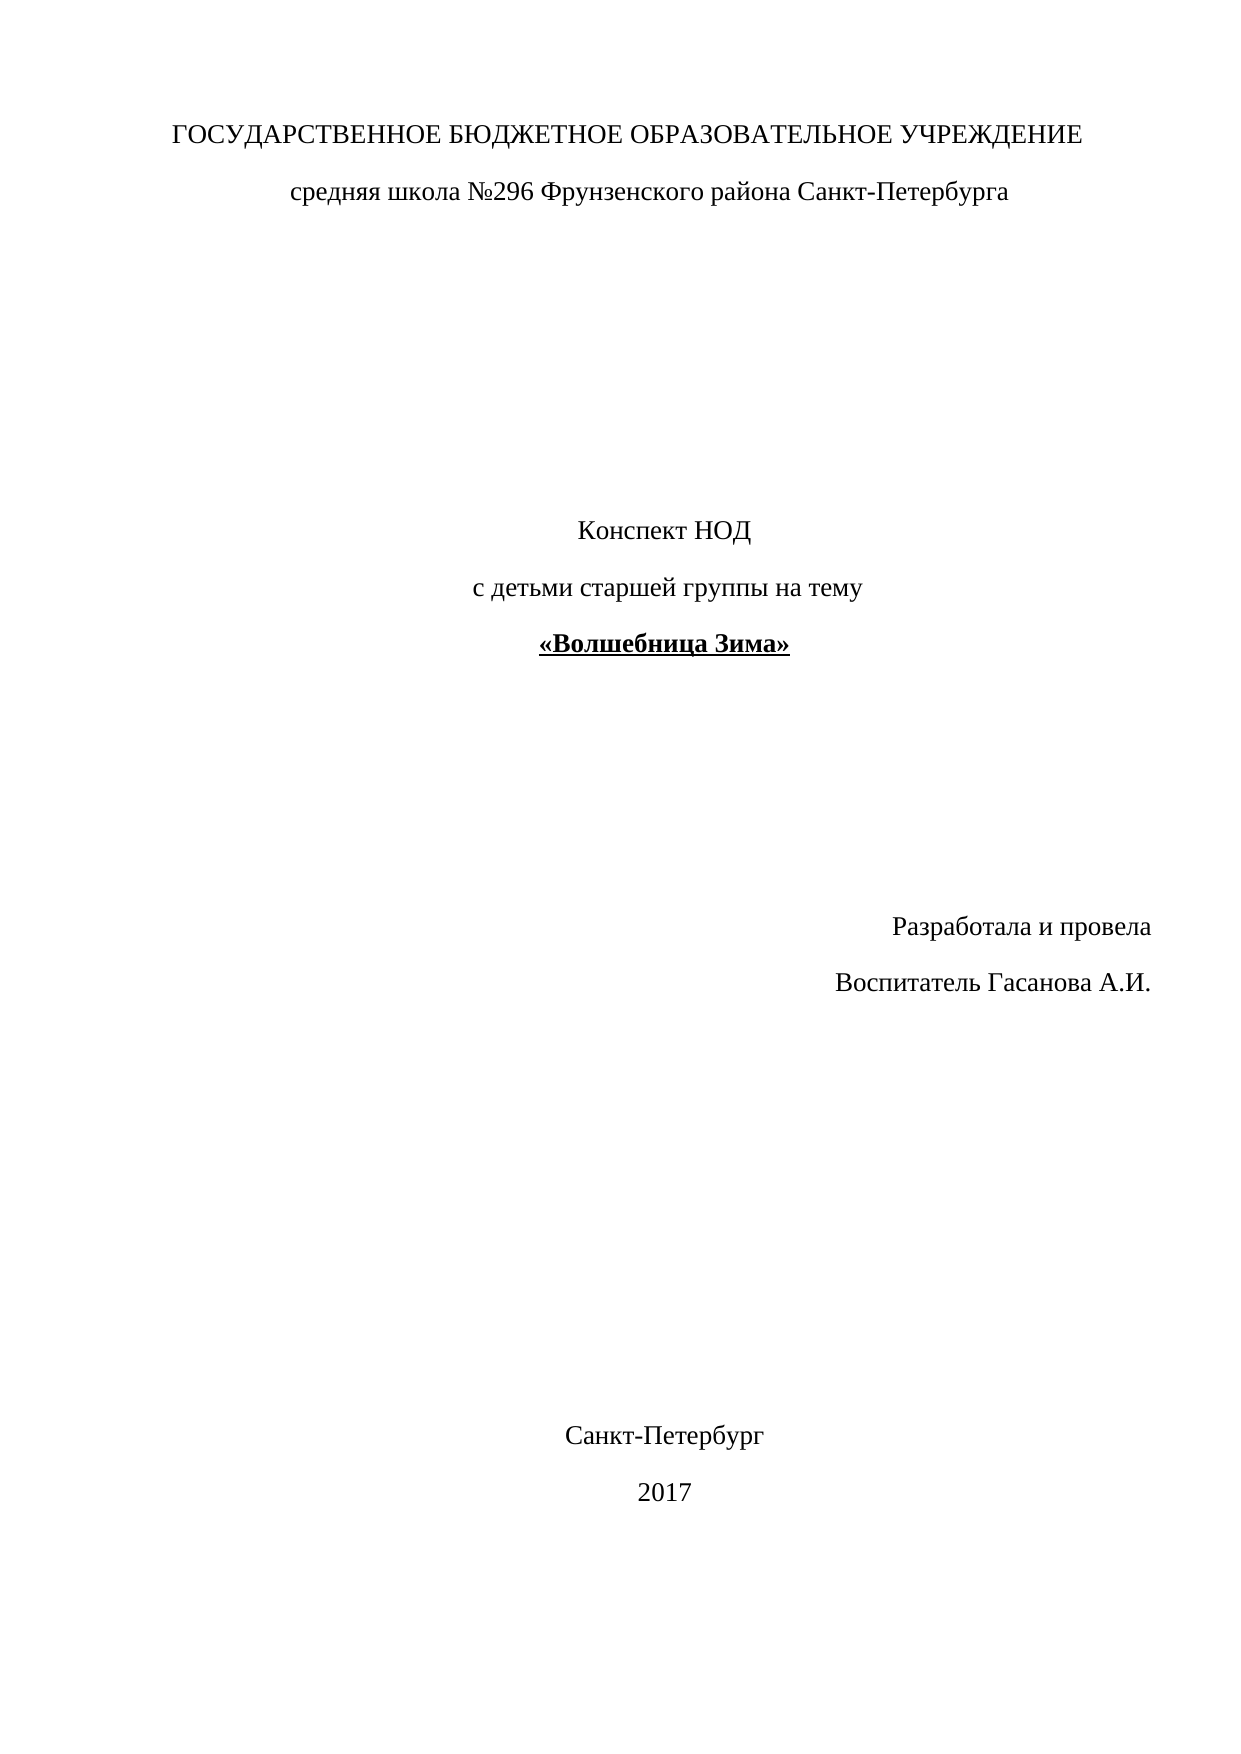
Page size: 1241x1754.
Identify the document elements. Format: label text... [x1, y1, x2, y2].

text с детьми старшей группы на тему [177, 571, 1152, 602]
text средняя школа №296 Фрунзенского района Санкт-Петербурга [148, 175, 1152, 206]
text ГОСУДАРСТВЕННОЕ БЮДЖЕТНОЕ ОБРАЗОВАТЕЛЬНОЕ УЧРЕЖДЕНИЕ [103, 118, 1152, 149]
text «Волшебница Зима» [177, 627, 1152, 658]
text Санкт-Петербург [177, 1419, 1152, 1450]
text 2017 [177, 1476, 1152, 1507]
text Воспитатель Гасанова А.И. [177, 967, 1152, 998]
text Разработала и провела [177, 910, 1152, 941]
text Конспект НОД [177, 514, 1152, 545]
